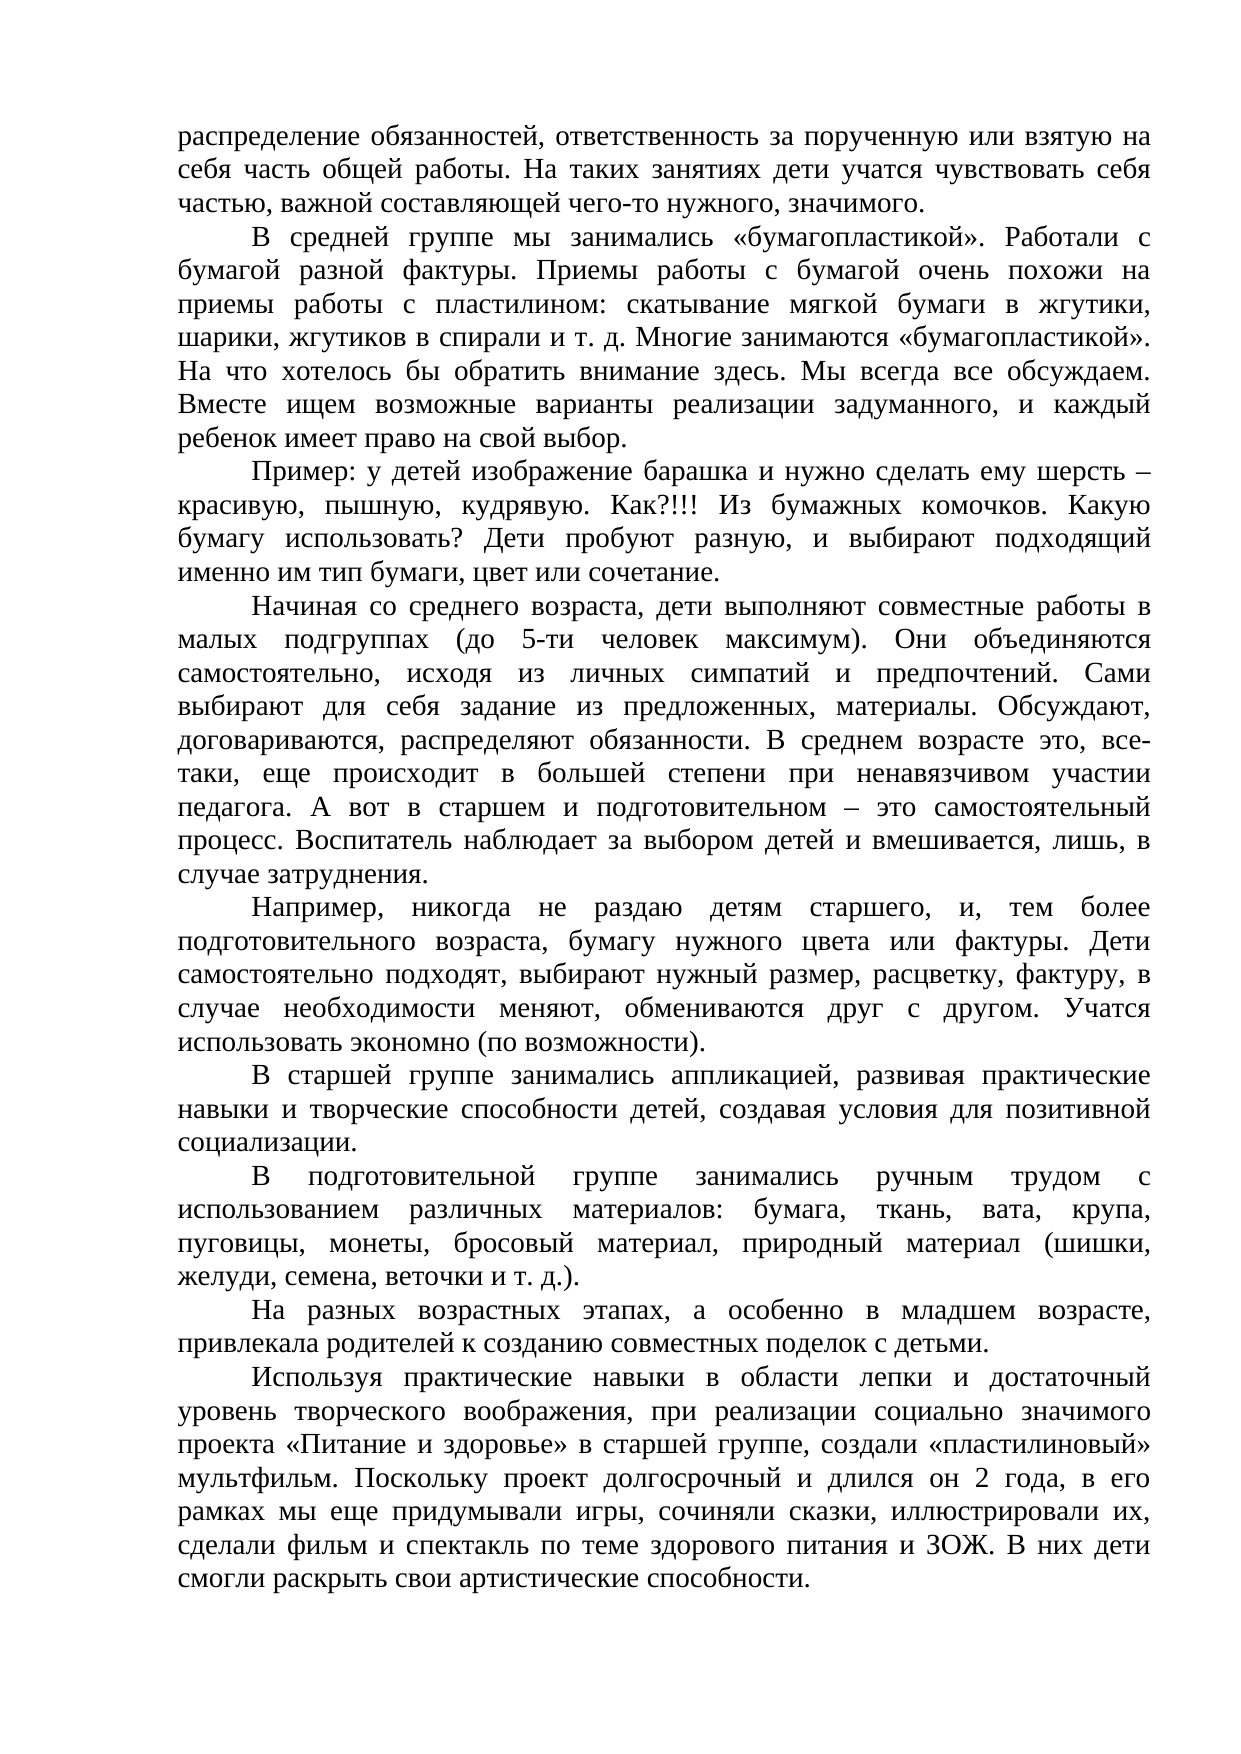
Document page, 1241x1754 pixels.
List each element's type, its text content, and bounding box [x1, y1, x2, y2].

text На разных возрастных этапах, а особенно в младшем возрасте, привлекала родителей к созданию совместных поделок с детьми. [177, 1292, 1152, 1359]
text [177, 118, 1152, 219]
text В старшей группе занимались аппликацией, развивая практические навыки и творческие способности детей, создавая условия для позитивной социализации. [177, 1057, 1152, 1158]
text Пример: у детей изображение барашка и нужно сделать ему шерсть – красивую, пышную, кудрявую. Как?!!! Из бумажных комочков. Какую бумагу использовать? Дети пробуют разную, и выбирают подходящий именно им тип бумаги, цвет или сочетание. [177, 453, 1152, 588]
text В средней группе мы занимались «бумагопластикой». Работали с бумагой разной фактуры. Приемы работы с бумагой очень похожи на приемы работы с пластилином: скатывание мягкой бумаги в жгутики, шарики, жгутиков в спирали и т. д. Многие занимаются «бумагопластикой». На что хотелось бы обратить внимание здесь. Мы всегда все обсуждаем. Вместе ищем возможные варианты реализации задуманного, и каждый ребенок имеет право на свой выбор. [177, 219, 1152, 453]
text Используя практические навыки в области лепки и достаточный уровень творческого воображения, при реализации социально значимого проекта «Питание и здоровье» в старшей группе, создали «пластилиновый» мультфильм. Поскольку проект долгосрочный и длился он 2 года, в его рамках мы еще придумывали игры, сочиняли сказки, иллюстрировали их, сделали фильм и спектакль по теме здорового питания и ЗОЖ. В них дети смогли раскрыть свои артистические способности. [177, 1359, 1152, 1594]
text Начиная со среднего возраста, дети выполняют совместные работы в малых подгруппах (до 5-ти человек максимум). Они объединяются самостоятельно, исходя из личных симпатий и предпочтений. Сами выбирают для себя задание из предложенных, материалы. Обсуждают, договариваются, распределяют обязанности. В среднем возрасте это, все-таки, еще происходит в большей степени при ненавязчивом участии педагога. А вот в старшем и подготовительном – это самостоятельный процесс. Воспитатель наблюдает за выбором детей и вмешивается, лишь, в случае затруднения. [177, 588, 1152, 889]
text Например, никогда не раздаю детям старшего, и, тем более подготовительного возраста, бумагу нужного цвета или фактуры. Дети самостоятельно подходят, выбирают нужный размер, расцветку, фактуру, в случае необходимости меняют, обмениваются друг с другом. Учатся использовать экономно (по возможности). [177, 889, 1152, 1057]
text В подготовительной группе занимались ручным трудом с использованием различных материалов: бумага, ткань, вата, крупа, пуговицы, монеты, бросовый материал, природный материал (шишки, желуди, семена, веточки и т. д.). [177, 1158, 1152, 1292]
